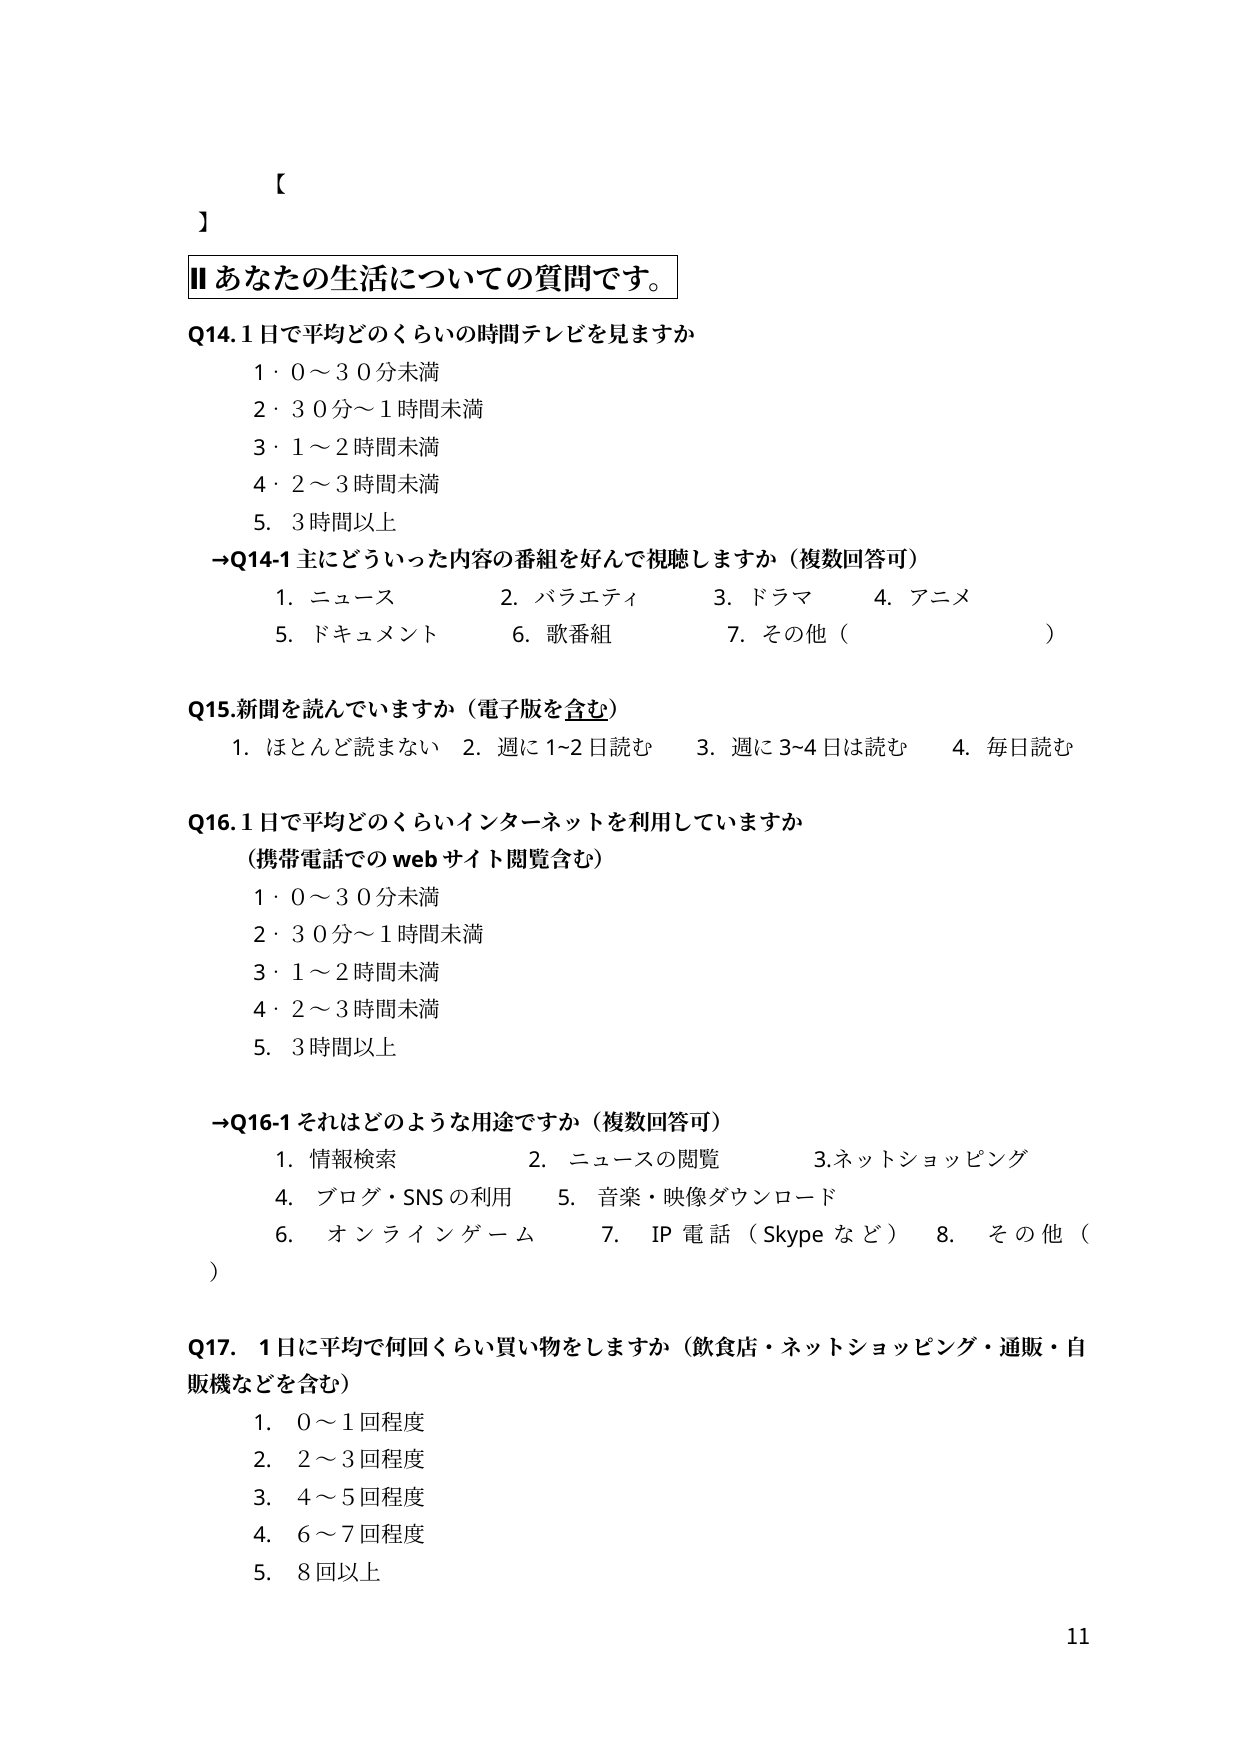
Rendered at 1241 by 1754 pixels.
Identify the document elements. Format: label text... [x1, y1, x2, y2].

text 2．３０分～１時間未満 [187, 389, 1090, 427]
text 4. ブログ・SNSの利用 5. 音楽・映像ダウンロード [187, 1177, 1090, 1214]
text Q16.１日で平均どのくらいインターネットを利用していますか [187, 802, 1090, 839]
text 2. ２～３回程度 [187, 1439, 1090, 1477]
text →Q16-1それはどのような用途ですか（複数回答可） [187, 1102, 1090, 1139]
text 1．ニュース 2．バラエティ 3．ドラマ 4．アニメ [187, 577, 1090, 614]
text 5. ８回以上 [187, 1552, 1090, 1589]
text 4．２～３時間未満 [187, 464, 1090, 502]
text （携帯電話でのwebサイト閲覧含む） [187, 839, 1090, 877]
text 1．０～３０分未満 [187, 877, 1090, 914]
text Q15.新聞を読んでいますか（電子版を含む） [187, 689, 1090, 727]
text 2．３０分～１時間未満 [187, 914, 1090, 952]
text 1. ０～１回程度 [187, 1402, 1090, 1439]
text 【 】 [177, 164, 1090, 239]
text 4．２～３時間未満 [187, 989, 1090, 1027]
text 5．ドキュメント 6．歌番組 7．その他（ ） [187, 614, 1090, 652]
text Ⅱあなたの生活についての質問です。 [187, 239, 1090, 314]
text 4. ６～７回程度 [187, 1514, 1090, 1552]
text Q17. 1日に平均で何回くらい買い物をしますか（飲食店・ネットショッピング・通販・自販機などを含む） [187, 1327, 1090, 1402]
text 3. ４～５回程度 [187, 1477, 1090, 1514]
text 3．１～２時間未満 [187, 427, 1090, 464]
text →Q14-1主にどういった内容の番組を好んで視聴しますか（複数回答可） [187, 539, 1090, 577]
text 5．３時間以上 [187, 502, 1090, 539]
text 1．ほとんど読まない 2．週に1~2日読む 3．週に3~4日は読む 4．毎日読む [187, 727, 1090, 764]
text 3．１～２時間未満 [187, 952, 1090, 989]
text 6. オンラインゲーム 7. IP電話（Skypeなど） 8. その他（ ） [187, 1214, 1090, 1289]
text 5．３時間以上 [187, 1027, 1090, 1064]
text 1．情報検索 2. ニュースの閲覧 3.ネットショッピング [187, 1139, 1090, 1177]
text Q14.１日で平均どのくらいの時間テレビを見ますか [187, 314, 1090, 352]
text 1．０～３０分未満 [187, 352, 1090, 389]
